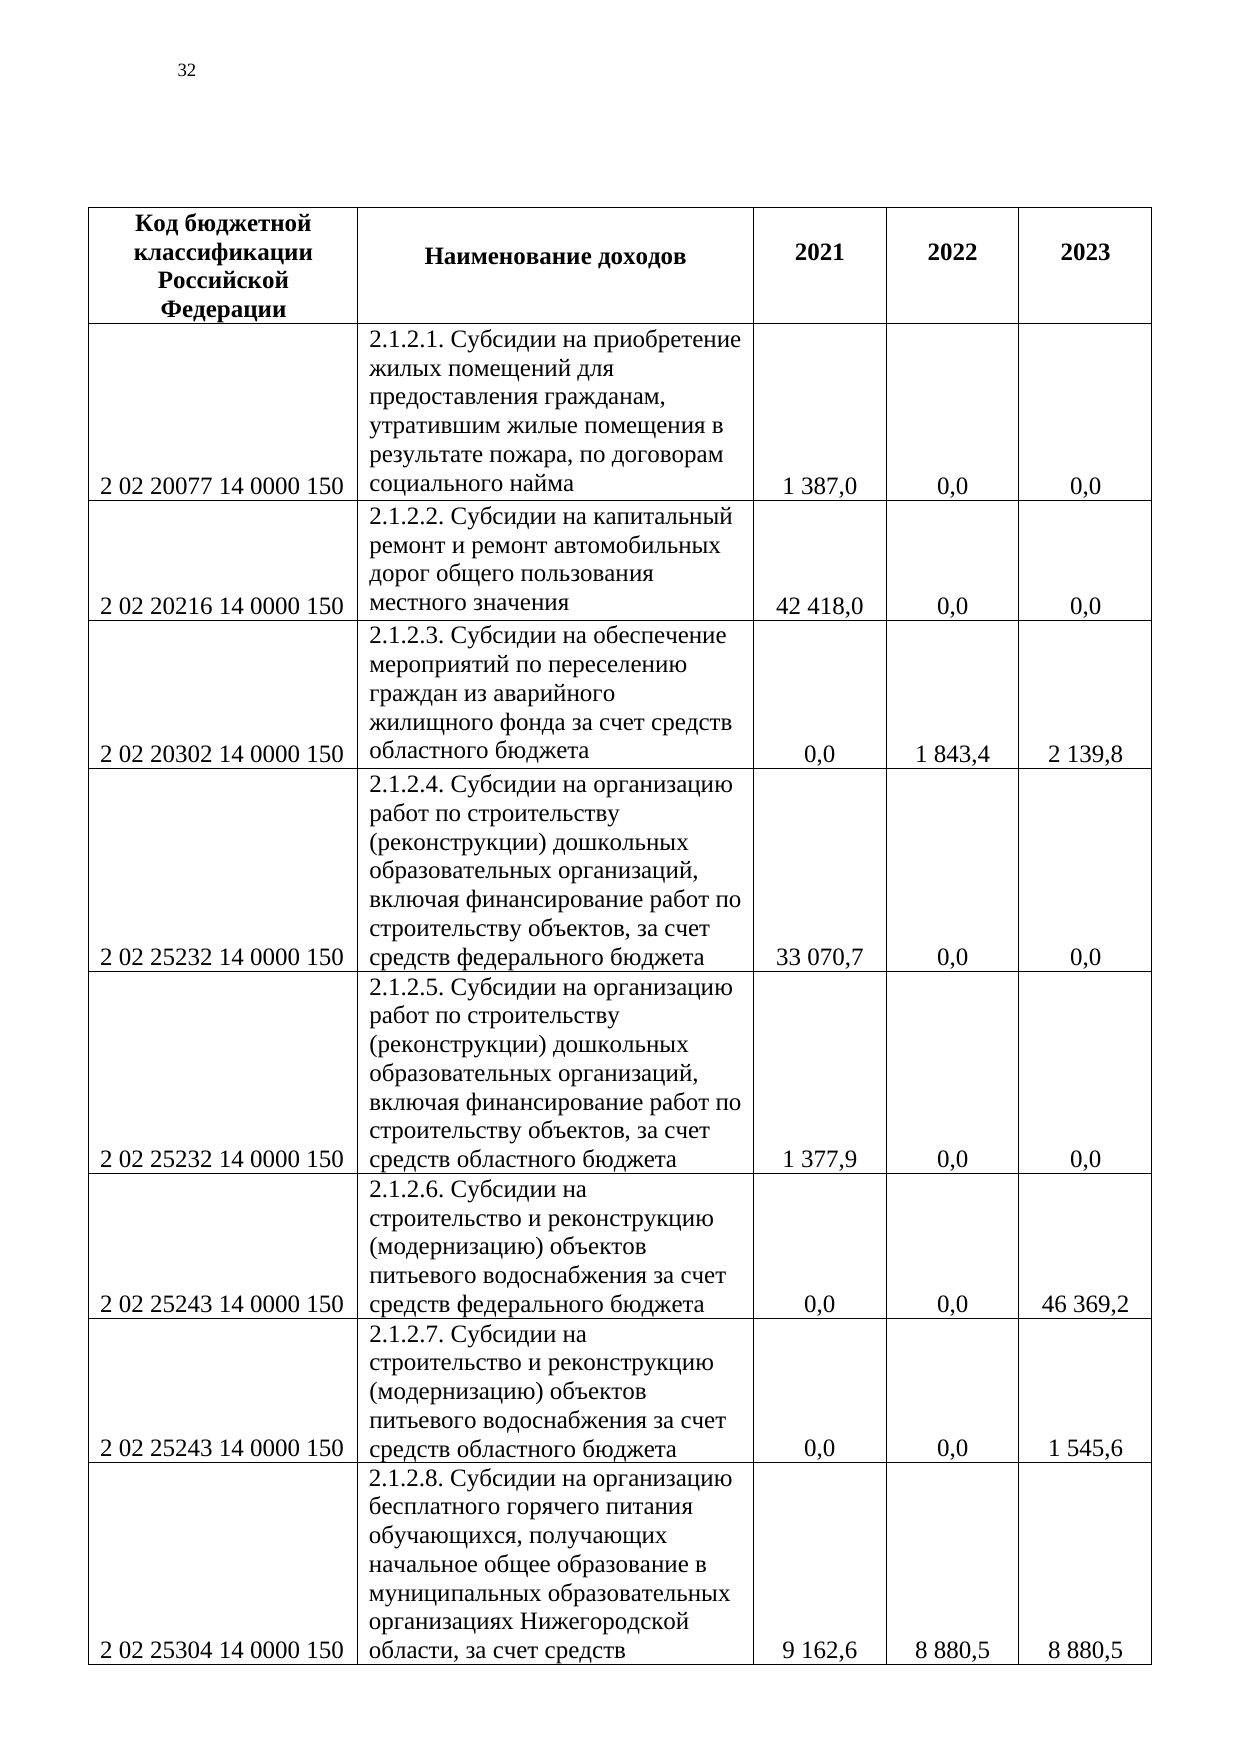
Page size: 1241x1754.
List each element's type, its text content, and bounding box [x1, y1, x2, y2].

table_cell 8 880,5 [1019, 1463, 1151, 1664]
table_cell 9 162,6 [754, 1463, 886, 1664]
table_cell 1 545,6 [1019, 1319, 1151, 1462]
table_cell 0,0 [1019, 972, 1151, 1173]
table_cell 2.1.2.7. Субсидии на строительство и реконструкцию (модернизацию) объектов питьевого водоснабжения за счет средств областного бюджета [358, 1319, 753, 1462]
table_cell 8 880,5 [887, 1463, 1018, 1664]
table_cell 2 02 25232 14 0000 150 [89, 769, 357, 971]
table_cell 2.1.2.3. Субсидии на обеспечение мероприятий по переселению граждан из аварийного жилищного фонда за счет средств областного бюджета [358, 621, 753, 768]
table_header 2022 [887, 208, 1018, 323]
table_cell 1 387,0 [754, 324, 886, 500]
table_cell 2.1.2.4. Субсидии на организацию работ по строительству (реконструкции) дошкольных образовательных организаций, включая финансирование работ по строительству объектов, за счет средств федерального бюджета [358, 769, 753, 971]
table_header 2023 [1019, 208, 1151, 323]
table_header Код бюджетной классификации Российской Федерации [89, 208, 357, 323]
table_cell 33 070,7 [754, 769, 886, 971]
table_cell 2 02 20216 14 0000 150 [89, 501, 357, 619]
table_cell 0,0 [754, 1174, 886, 1318]
table_cell 0,0 [887, 1319, 1018, 1462]
table_cell 0,0 [887, 324, 1018, 500]
table_cell 0,0 [887, 769, 1018, 971]
table_cell 2 139,8 [1019, 621, 1151, 768]
table_cell 2 02 25243 14 0000 150 [89, 1319, 357, 1462]
table_cell 0,0 [754, 621, 886, 768]
table_cell 2 02 25232 14 0000 150 [89, 972, 357, 1173]
table_cell 2 02 20077 14 0000 150 [89, 324, 357, 500]
table_cell 0,0 [1019, 324, 1151, 500]
table_cell 2.1.2.6. Субсидии на строительство и реконструкцию (модернизацию) объектов питьевого водоснабжения за счет средств федерального бюджета [358, 1174, 753, 1318]
table_header Наименование доходов [358, 208, 753, 323]
table_cell 0,0 [887, 972, 1018, 1173]
table_cell 0,0 [887, 501, 1018, 619]
table_cell 0,0 [1019, 769, 1151, 971]
table_cell 2.1.2.1. Субсидии на приобретение жилых помещений для предоставления гражданам, утратившим жилые помещения в результате пожара, по договорам социального найма [358, 324, 753, 500]
table_cell 42 418,0 [754, 501, 886, 619]
table_header 2021 [754, 208, 886, 323]
table_cell 0,0 [1019, 501, 1151, 619]
table_cell 46 369,2 [1019, 1174, 1151, 1318]
table_cell 2 02 20302 14 0000 150 [89, 621, 357, 768]
table_cell 2.1.2.2. Субсидии на капитальный ремонт и ремонт автомобильных дорог общего пользования местного значения [358, 501, 753, 619]
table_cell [358, 1463, 753, 1664]
table_cell 1 843,4 [887, 621, 1018, 768]
table_cell 1 377,9 [754, 972, 886, 1173]
table_cell 0,0 [887, 1174, 1018, 1318]
table_cell 2 02 25243 14 0000 150 [89, 1174, 357, 1318]
table_cell 2.1.2.5. Субсидии на организацию работ по строительству (реконструкции) дошкольных образовательных организаций, включая финансирование работ по строительству объектов, за счет средств областного бюджета [358, 972, 753, 1173]
table_cell 0,0 [754, 1319, 886, 1462]
table_cell 2 02 25304 14 0000 150 [89, 1463, 357, 1664]
